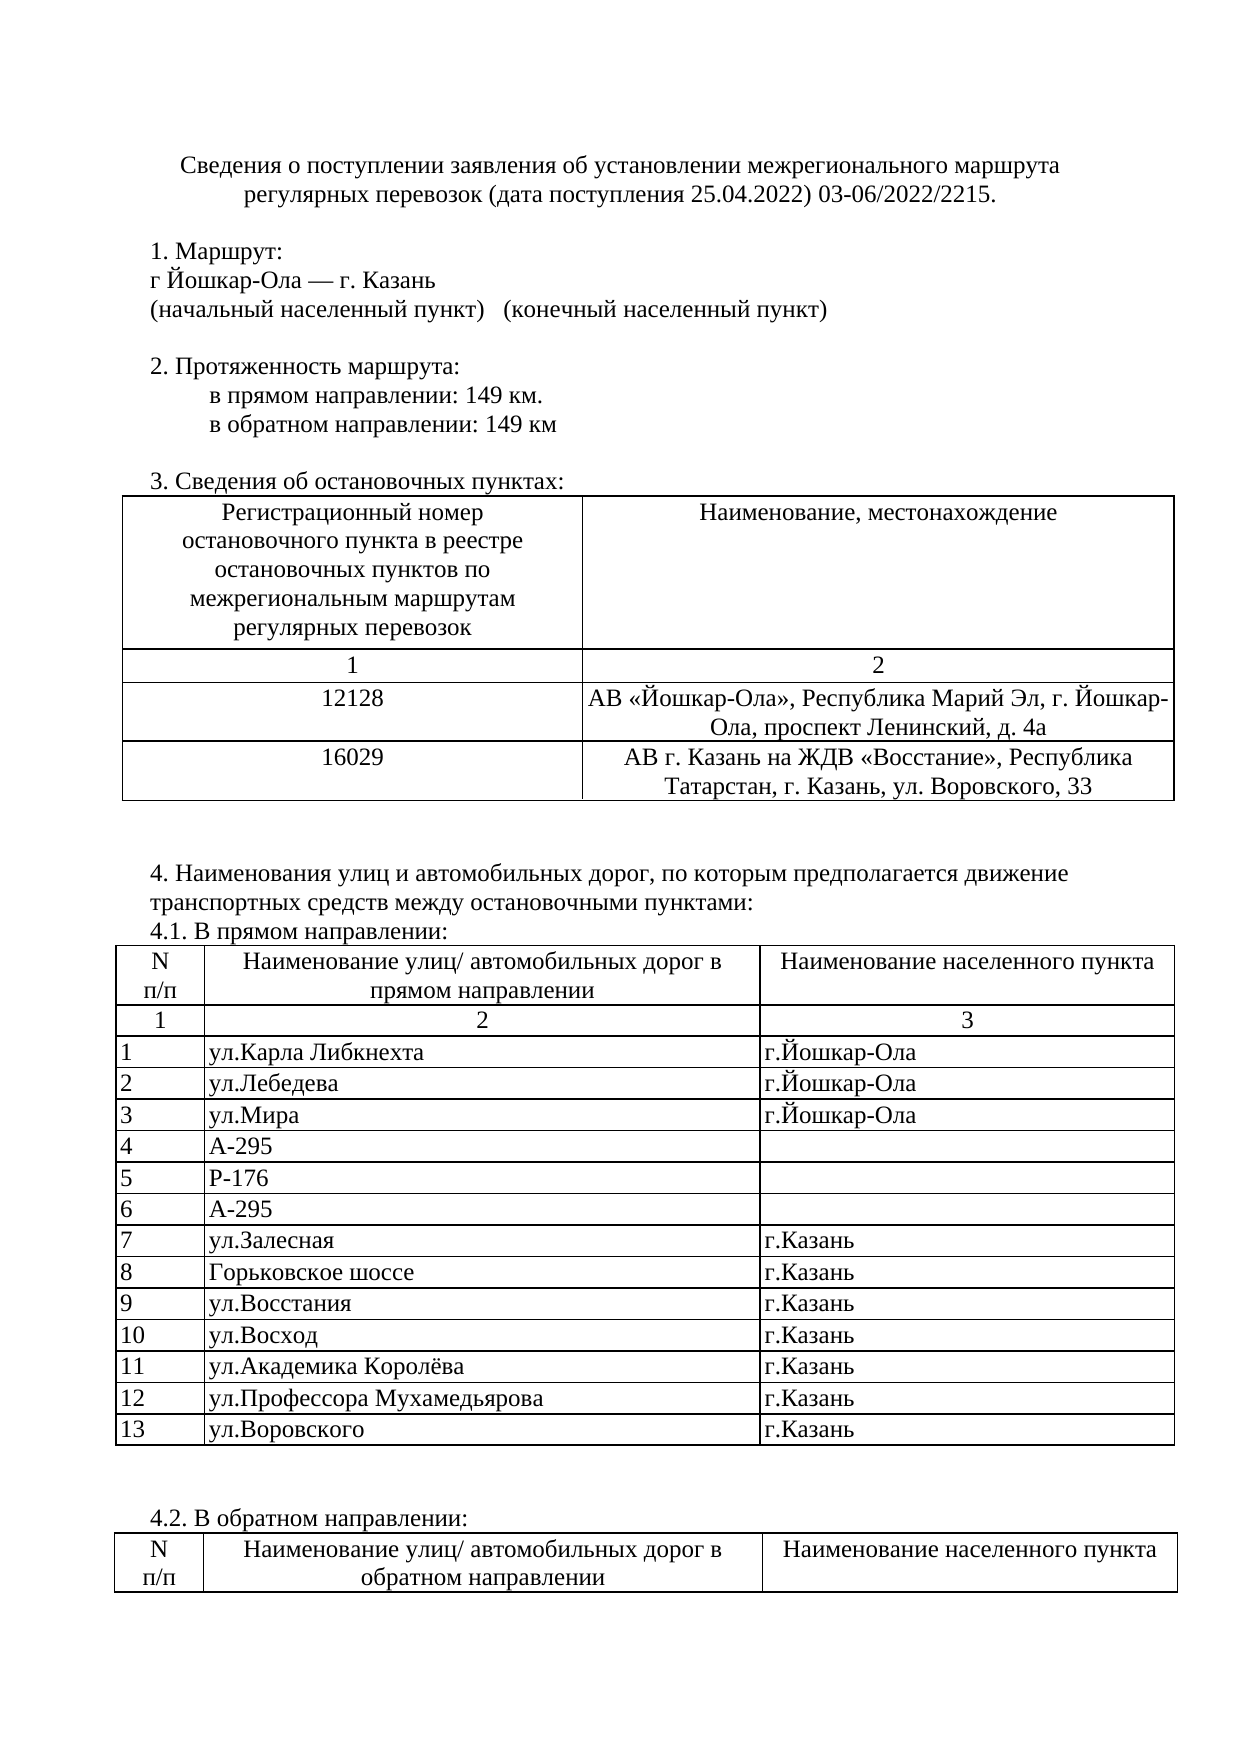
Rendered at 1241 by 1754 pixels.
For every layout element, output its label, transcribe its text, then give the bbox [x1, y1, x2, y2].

table_cell 8 [117, 1257, 204, 1287]
text 2. Протяженность маршрута: [150, 351, 1090, 380]
table_cell 4 [117, 1131, 204, 1161]
table_cell 16029 [123, 742, 582, 799]
table_cell 1 [117, 1006, 204, 1035]
text г Йошкар-Ола — г. Казань [150, 265, 1090, 294]
table_cell 3 [117, 1100, 204, 1130]
text 4. Наименования улиц и автомобильных дорог, по которым предполагается движение транспортных средств между остановочными пунктами: [150, 858, 1090, 916]
table_cell г.Казань [761, 1226, 1174, 1256]
table_cell А-295 [205, 1131, 759, 1161]
text в прямом направлении: 149 км. [150, 380, 1090, 409]
table_cell 7 [117, 1226, 204, 1256]
text Сведения о поступлении заявления об установлении межрегионального маршрута регулярных перевозок (дата поступления 25.04.2022) 03-06/2022/2215. [150, 150, 1090, 207]
table_header Наименование населенного пункта [761, 946, 1174, 1004]
table_cell Горьковское шоссе [205, 1257, 759, 1287]
text 4.2. В обратном направлении: [150, 1503, 1090, 1532]
table_cell А-295 [205, 1194, 759, 1224]
table_cell ул.Залесная [205, 1226, 759, 1256]
table_header Наименование населенного пункта [763, 1534, 1177, 1591]
table_header Наименование улиц/ автомобильных дорог в обратном направлении [204, 1534, 762, 1591]
table_header N п/п [115, 1534, 203, 1591]
table_cell 2 [205, 1006, 759, 1035]
table_cell ул.Академика Королёва [205, 1352, 759, 1381]
text 3. Сведения об остановочных пунктах: [150, 466, 1090, 495]
table_cell 2 [583, 650, 1173, 681]
text 1. Маршрут: [150, 236, 1090, 265]
table_cell АВ «Йошкар-Ола», Республика Марий Эл, г. Йошкар-Ола, проспект Ленинский, д. 4а [583, 683, 1173, 740]
text в обратном направлении: 149 км [150, 409, 1090, 437]
table_cell 2 [117, 1068, 204, 1098]
table_cell 5 [117, 1163, 204, 1193]
table_cell [761, 1194, 1174, 1224]
table_cell г.Казань [761, 1352, 1174, 1381]
table_cell [761, 1163, 1174, 1193]
table_cell 12128 [123, 683, 582, 740]
table_header Регистрационный номер остановочного пункта в реестре остановочных пунктов по межрегиональным маршрутам регулярных перевозок [123, 497, 582, 648]
table_header Наименование улиц/ автомобильных дорог в прямом направлении [205, 946, 759, 1004]
table_cell г.Йошкар-Ола [761, 1100, 1174, 1130]
table_cell [761, 1131, 1174, 1161]
table_cell ул.Воровского [205, 1415, 759, 1444]
table_cell 6 [117, 1194, 204, 1224]
table_cell ул.Мира [205, 1100, 759, 1130]
table_cell ул.Восстания [205, 1289, 759, 1318]
table_cell ул.Лебедева [205, 1068, 759, 1098]
table_cell ул.Карла Либкнехта [205, 1037, 759, 1067]
table_cell г.Казань [761, 1289, 1174, 1318]
table_cell 1 [123, 650, 582, 681]
table_header Наименование, местонахождение [583, 497, 1173, 648]
table_cell 12 [117, 1383, 204, 1413]
table_cell 3 [761, 1006, 1174, 1035]
table_cell 10 [117, 1320, 204, 1350]
table_cell г.Казань [761, 1320, 1174, 1350]
table_cell г.Казань [761, 1383, 1174, 1413]
table_cell г.Йошкар-Ола [761, 1068, 1174, 1098]
text (начальный населенный пункт) (конечный населенный пункт) [150, 294, 1090, 322]
table_cell 11 [117, 1352, 204, 1381]
table_cell г.Казань [761, 1257, 1174, 1287]
table_cell 1 [117, 1037, 204, 1067]
table_cell г.Йошкар-Ола [761, 1037, 1174, 1067]
table_header N п/п [117, 946, 204, 1004]
table_cell АВ г. Казань на ЖДВ «Восстание», Республика Татарстан, г. Казань, ул. Воровского, 33 [583, 742, 1173, 799]
table_cell ул.Восход [205, 1320, 759, 1350]
table_cell ул.Профессора Мухамедьярова [205, 1383, 759, 1413]
table_cell 13 [117, 1415, 204, 1444]
table_cell г.Казань [761, 1415, 1174, 1444]
table_cell Р-176 [205, 1163, 759, 1193]
table_cell 9 [117, 1289, 204, 1318]
text 4.1. В прямом направлении: [150, 916, 1090, 945]
